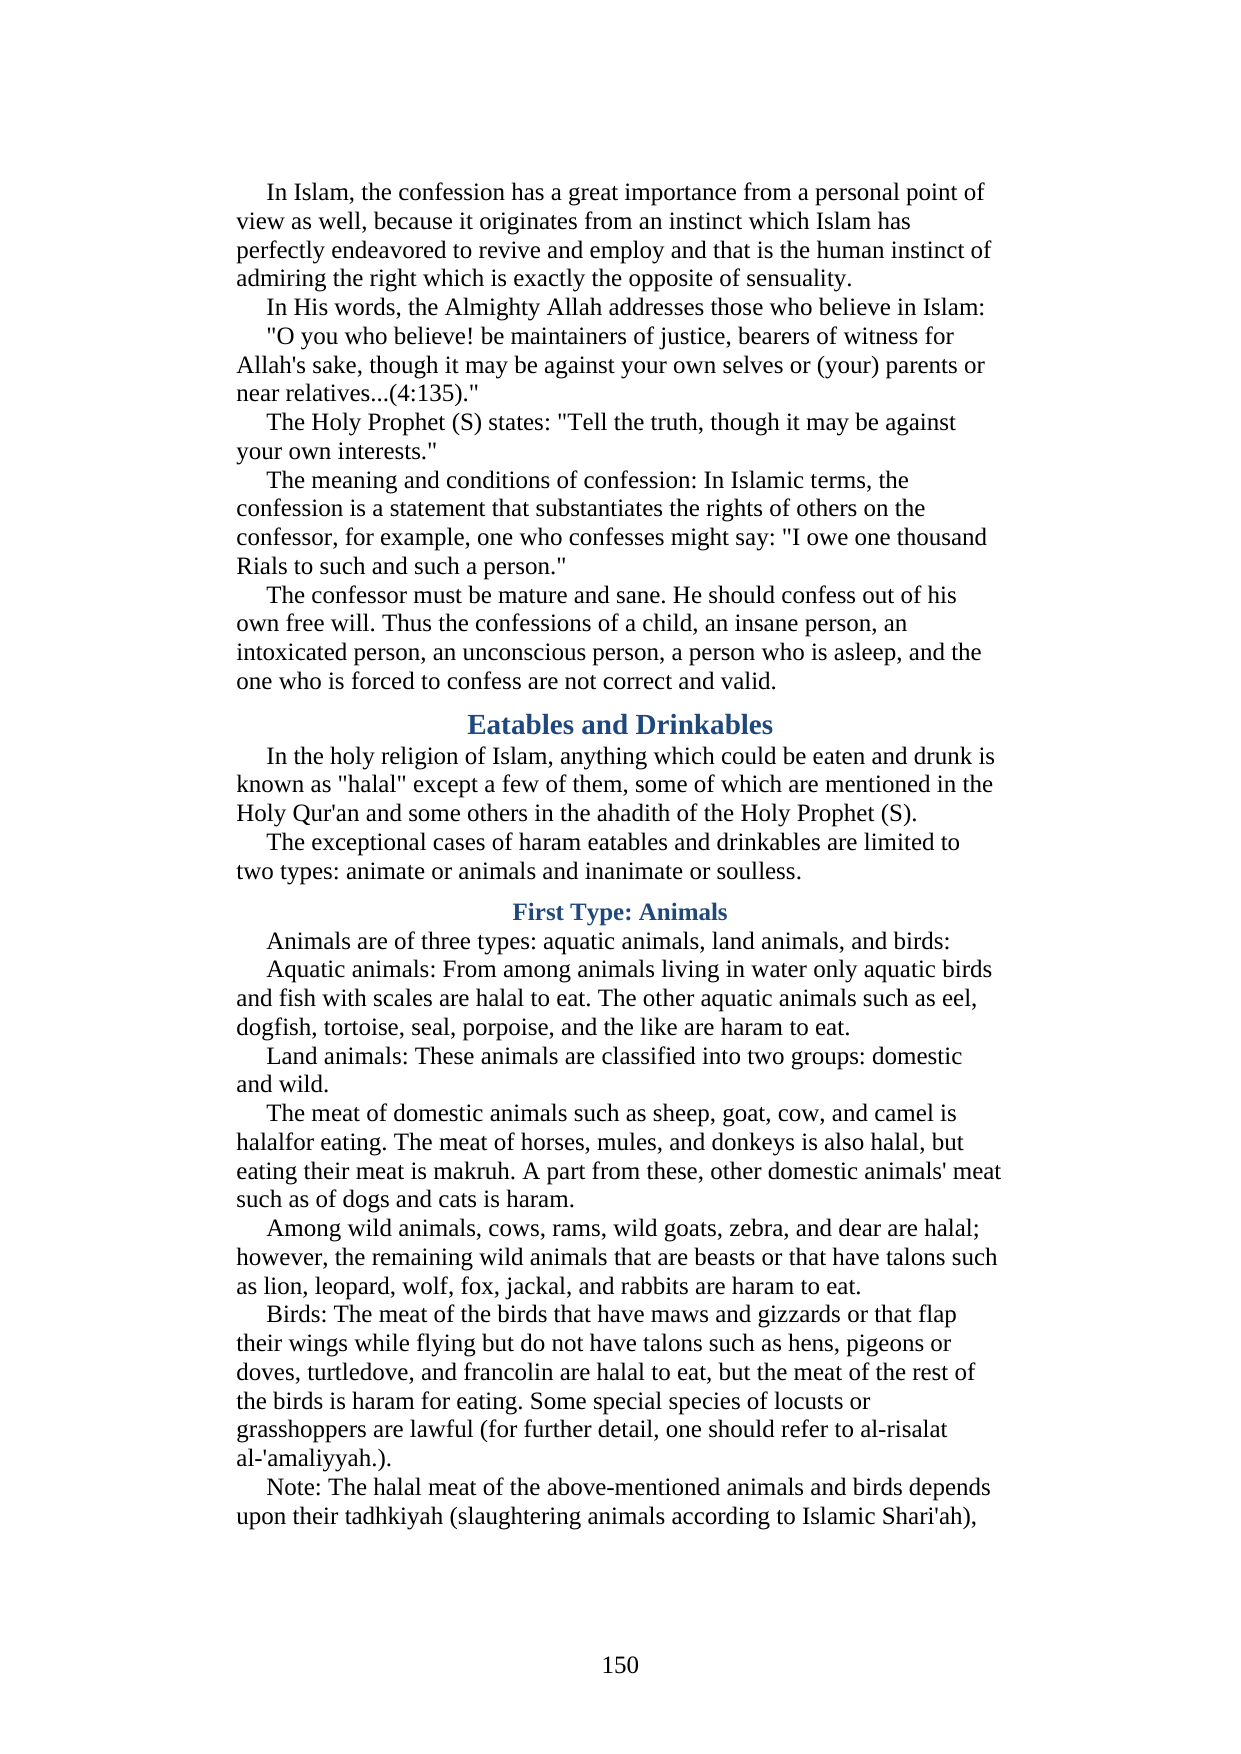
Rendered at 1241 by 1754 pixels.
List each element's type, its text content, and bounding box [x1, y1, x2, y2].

text Land animals: These animals are classified into two groups: domestic and wild. [236, 1041, 1004, 1098]
subtitle Eatables and Drinkables [236, 707, 1004, 741]
text The confessor must be mature and sane. He should confess out of his own free will. Thus the confessions of a child, an insane person, an intoxicated person, an unconscious person, a person who is asleep, and the one who is forced to confess are not correct and valid. [236, 580, 1004, 695]
text Aquatic animals: From among animals living in water only aquatic birds and fish with scales are halal to eat. The other aquatic animals such as eel, dogfish, tortoise, seal, porpoise, and the like are haram to eat. [236, 954, 1004, 1041]
text In His words, the Almighty Allah addresses those who believe in Islam: [236, 292, 1004, 321]
text In the holy religion of Islam, anything which could be eaten and drunk is known as "halal" except a few of them, some of which are mentioned in the Holy Qur'an and some others in the ahadith of the Holy Prophet (S). [236, 741, 1004, 827]
text The meaning and conditions of confession: In Islamic terms, the confession is a statement that substantiates the rights of others on the confessor, for example, one who confesses might say: "I owe one thousand Rials to such and such a person." [236, 465, 1004, 580]
subtitle First Type: Animals [236, 897, 1004, 926]
text Birds: The meat of the birds that have maws and gizzards or that flap their wings while flying but do not have talons such as hens, pigeons or doves, turtledove, and francolin are halal to eat, but the meat of the rest of the birds is haram for eating. Some special species of locusts or grasshoppers are lawful (for further detail, one should refer to al-risalat al-'amaliyyah.). [236, 1299, 1004, 1472]
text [236, 1472, 1004, 1529]
text The exceptional cases of haram eatables and drinkables are limited to two types: animate or animals and inanimate or soulless. [236, 827, 1004, 884]
text The Holy Prophet (S) states: "Tell the truth, though it may be against your own interests." [236, 407, 1004, 465]
text In Islam, the confession has a great importance from a personal point of view as well, because it originates from an instinct which Islam has perfectly endeavored to revive and employ and that is the human instinct of admiring the right which is exactly the opposite of sensuality. [236, 177, 1004, 292]
text Among wild animals, cows, rams, wild goats, zebra, and dear are halal; however, the remaining wild animals that are beasts or that have talons such as lion, leopard, wolf, fox, jackal, and rabbits are haram to eat. [236, 1213, 1004, 1299]
text Animals are of three types: aquatic animals, land animals, and birds: [236, 926, 1004, 954]
text "O you who believe! be maintainers of justice, bearers of witness for Allah's sake, though it may be against your own selves or (your) parents or near relatives...(4:135)." [236, 321, 1004, 407]
text The meat of domestic animals such as sheep, goat, cow, and camel is halalfor eating. The meat of horses, mules, and donkeys is also halal, but eating their meat is makruh. A part from these, other domestic animals' meat such as of dogs and cats is haram. [236, 1098, 1004, 1213]
